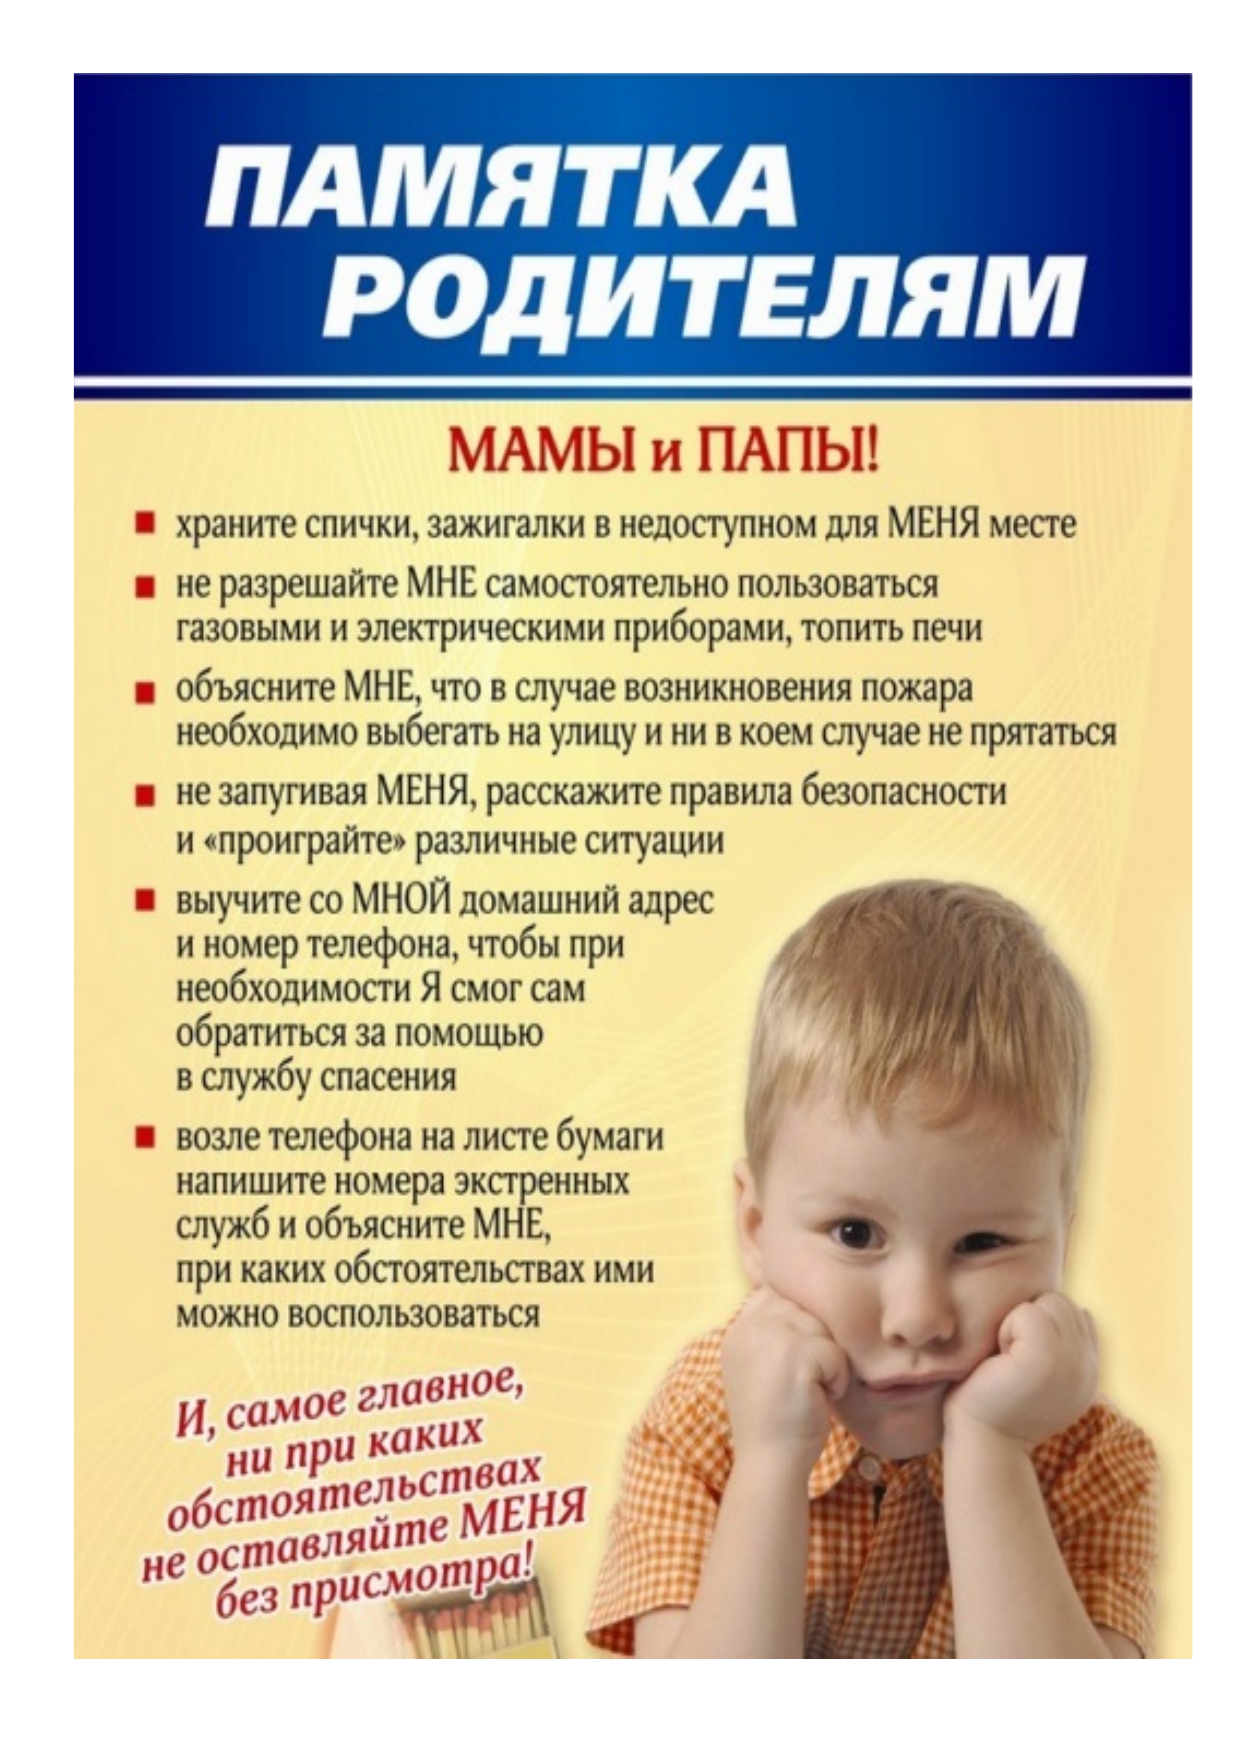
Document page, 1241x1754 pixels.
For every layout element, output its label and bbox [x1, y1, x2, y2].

picture [73, 73, 1193, 1659]
